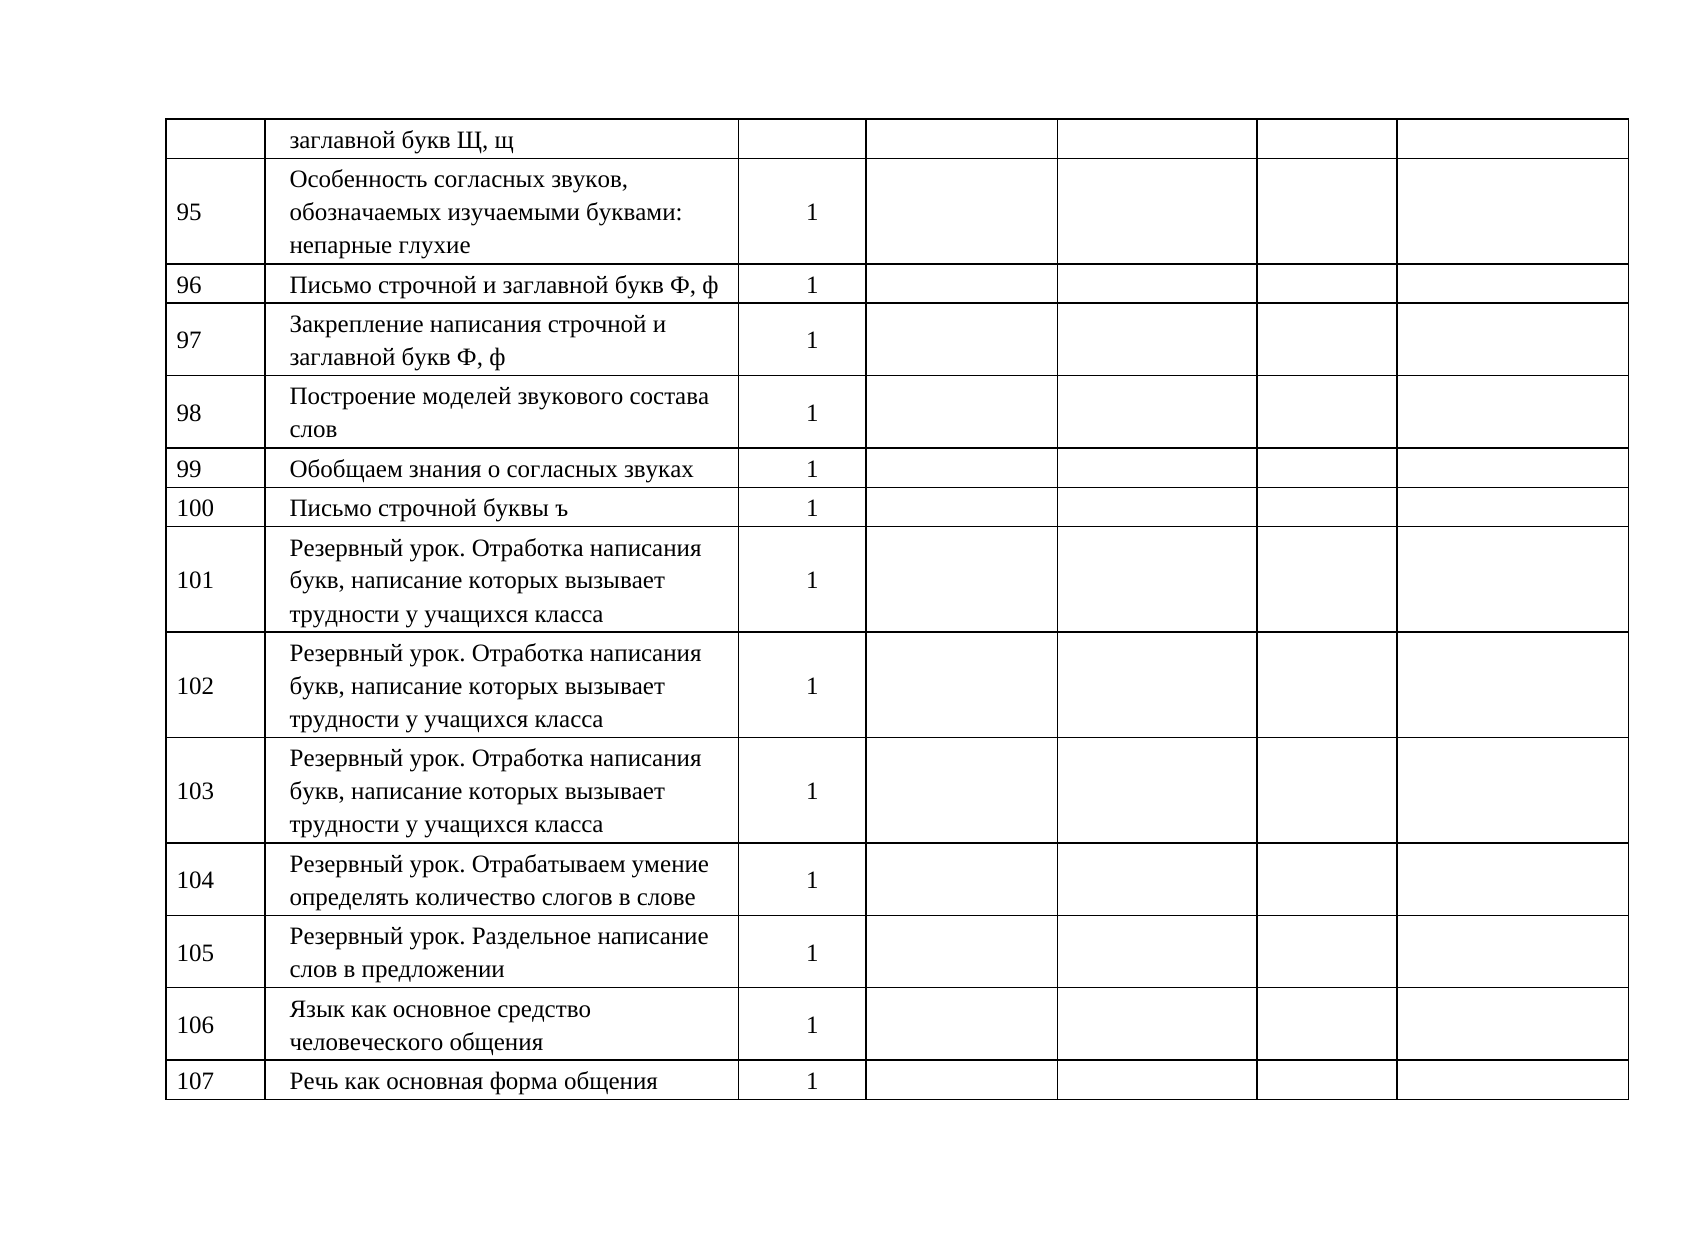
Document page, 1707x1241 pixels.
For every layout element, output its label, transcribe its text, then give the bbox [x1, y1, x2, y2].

table_cell [1258, 159, 1396, 263]
table_cell 98 [167, 376, 264, 447]
table_cell [867, 376, 1057, 447]
table_cell 1 [739, 1061, 865, 1099]
table_cell [1058, 265, 1256, 302]
table_cell [1058, 633, 1256, 737]
table_cell [1258, 527, 1396, 631]
table_cell [1398, 633, 1628, 737]
table_cell 1 [739, 488, 865, 526]
table_cell [1258, 916, 1396, 987]
table_cell 1 [739, 159, 865, 263]
table_cell 96 [167, 265, 264, 302]
table_cell Резервный урок. Отработка написания букв, написание которых вызывает трудности у учащихся класса [266, 633, 738, 737]
table_cell [867, 633, 1057, 737]
table_cell 107 [167, 1061, 264, 1099]
table_cell [867, 988, 1057, 1059]
table_cell Письмо строчной буквы ъ [266, 488, 738, 526]
table_cell 1 [739, 738, 865, 842]
table_cell [1398, 988, 1628, 1059]
table_cell 1 [739, 988, 865, 1059]
table_cell 97 [167, 304, 264, 375]
table_cell 1 [739, 304, 865, 375]
table_cell Резервный урок. Раздельное написание слов в предложении [266, 916, 738, 987]
table_cell [1398, 916, 1628, 987]
table_cell 104 [167, 844, 264, 914]
table_cell 94 [167, 120, 264, 157]
table_cell [1258, 120, 1396, 157]
table_cell Построение моделей звукового состава слов [266, 376, 738, 447]
table_cell 1 [739, 120, 865, 157]
table_cell [1058, 844, 1256, 914]
table_cell [1258, 738, 1396, 842]
table_cell [1058, 488, 1256, 526]
table_cell [867, 120, 1057, 157]
table_cell 105 [167, 916, 264, 987]
table_cell [1258, 449, 1396, 486]
table_cell 1 [739, 527, 865, 631]
table_cell [867, 304, 1057, 375]
table_cell [1398, 1061, 1628, 1099]
table_cell [1398, 738, 1628, 842]
table_cell Письмо строчной и заглавной букв Ф, ф [266, 265, 738, 302]
table_cell [867, 449, 1057, 486]
table_cell [1398, 488, 1628, 526]
table_cell Закрепление написания строчной и заглавной букв Ф, ф [266, 304, 738, 375]
table_cell [1258, 265, 1396, 302]
table_cell [1058, 527, 1256, 631]
table_cell [867, 1061, 1057, 1099]
table_cell [1058, 304, 1256, 375]
table_cell 100 [167, 488, 264, 526]
table_cell 102 [167, 633, 264, 737]
table_cell [1258, 633, 1396, 737]
table_cell [1398, 527, 1628, 631]
table_cell 95 [167, 159, 264, 263]
table_cell 1 [739, 449, 865, 486]
table_cell [1398, 265, 1628, 302]
table_cell Особенность согласных звуков, обозначаемых изучаемыми буквами: непарные глухие [266, 159, 738, 263]
table_cell [1258, 488, 1396, 526]
table_cell 1 [739, 916, 865, 987]
table_cell [1398, 304, 1628, 375]
table_cell [867, 527, 1057, 631]
table_cell [867, 844, 1057, 914]
table_cell [867, 265, 1057, 302]
table_cell 99 [167, 449, 264, 486]
table_cell Резервный урок. Отработка написания букв, написание которых вызывает трудности у учащихся класса [266, 527, 738, 631]
table_cell Резервный урок. Отработка написания букв, написание которых вызывает трудности у учащихся класса [266, 738, 738, 842]
table_cell 106 [167, 988, 264, 1059]
table_cell [1258, 1061, 1396, 1099]
table_cell [867, 738, 1057, 842]
table_cell [1058, 449, 1256, 486]
table_cell 1 [739, 844, 865, 914]
table_cell [867, 488, 1057, 526]
table_cell [1398, 376, 1628, 447]
table_cell 1 [739, 265, 865, 302]
table_cell [1058, 916, 1256, 987]
table_cell [1258, 304, 1396, 375]
table_cell 1 [739, 633, 865, 737]
table_cell [1398, 159, 1628, 263]
table_cell Язык как основное средство человеческого общения [266, 988, 738, 1059]
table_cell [266, 1061, 738, 1099]
table_cell [1398, 844, 1628, 914]
table_cell [1058, 376, 1256, 447]
table_cell [1058, 988, 1256, 1059]
table_cell 101 [167, 527, 264, 631]
table_cell [1258, 376, 1396, 447]
table_cell 103 [167, 738, 264, 842]
table_cell [867, 916, 1057, 987]
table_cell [266, 120, 738, 157]
table_cell [1398, 120, 1628, 157]
table_cell [1058, 1061, 1256, 1099]
table_cell [1258, 844, 1396, 914]
table_cell [1058, 738, 1256, 842]
table_cell [1058, 159, 1256, 263]
table_cell [867, 159, 1057, 263]
table_cell Обобщаем знания о согласных звуках [266, 449, 738, 486]
table_cell Резервный урок. Отрабатываем умение определять количество слогов в слове [266, 844, 738, 914]
table_cell [1258, 988, 1396, 1059]
table_cell [1398, 449, 1628, 486]
table_cell 1 [739, 376, 865, 447]
table_cell [1058, 120, 1256, 157]
